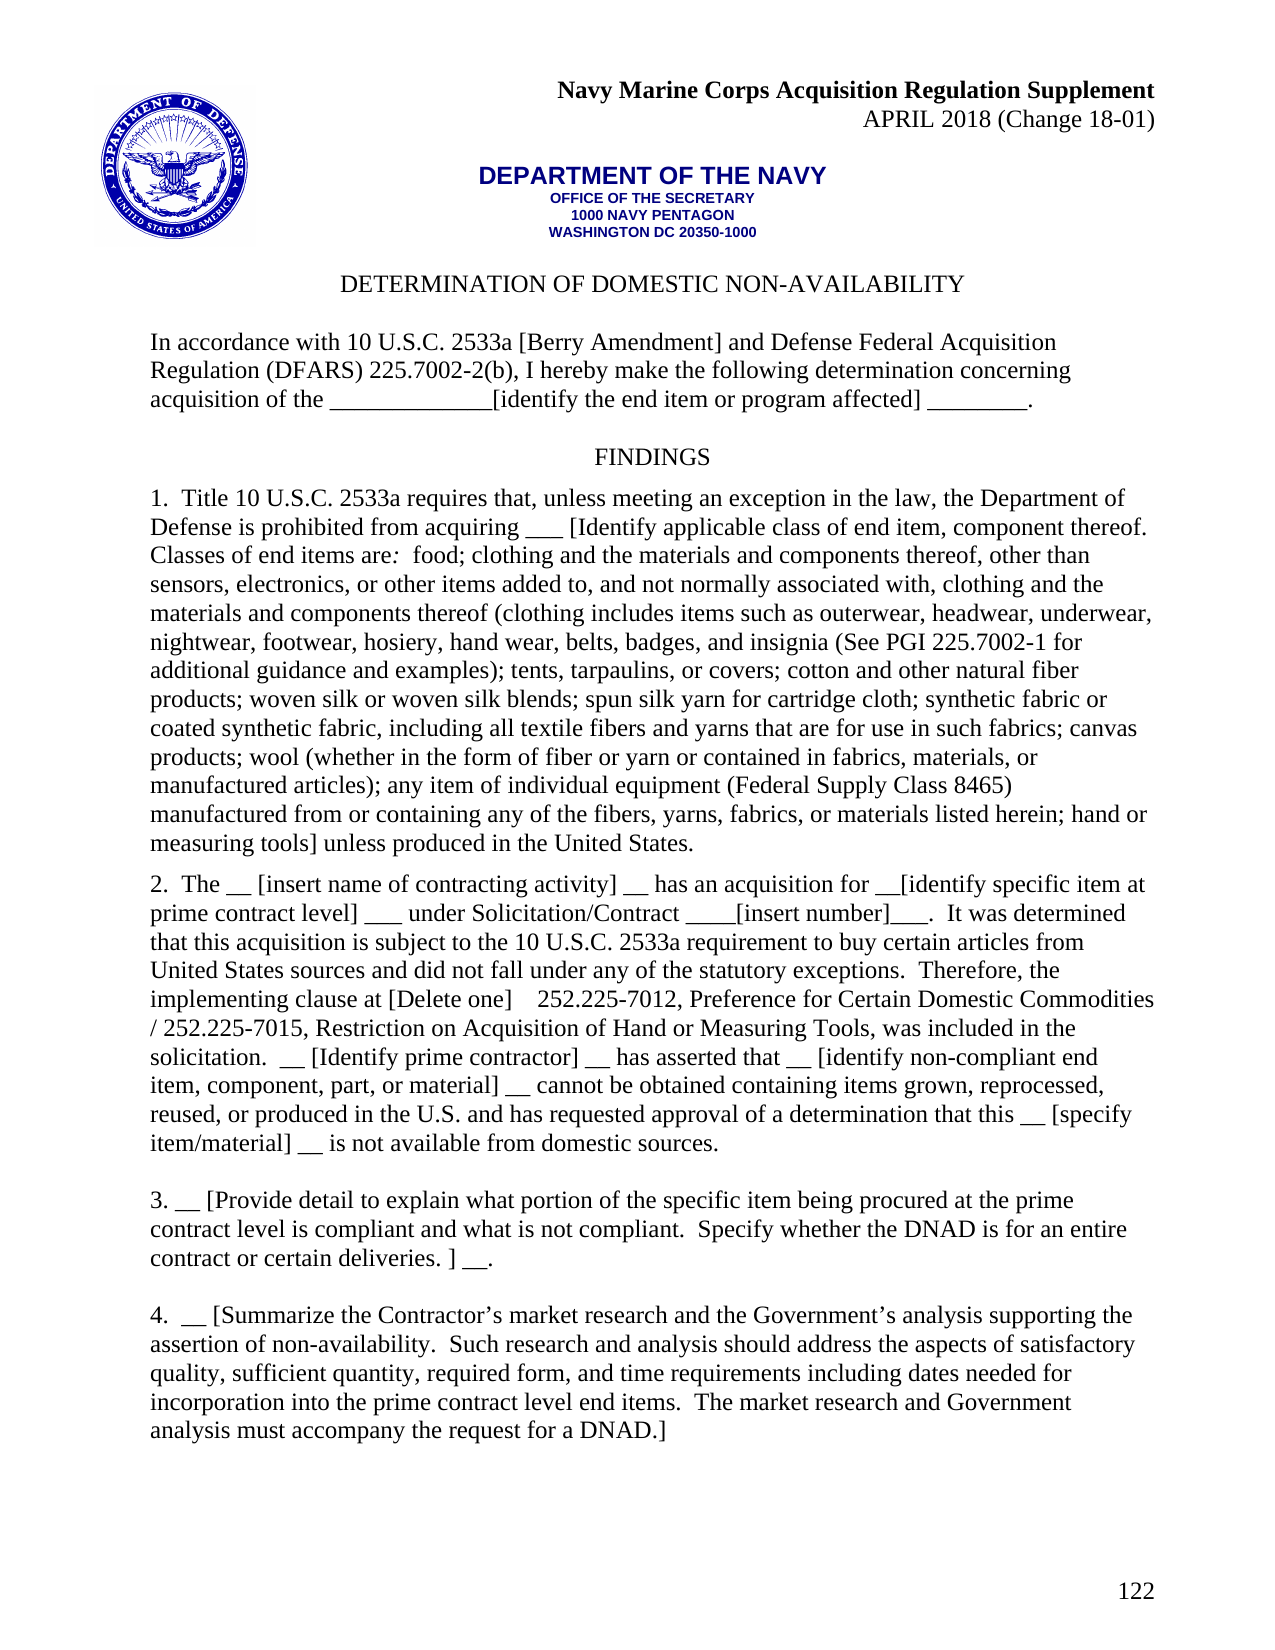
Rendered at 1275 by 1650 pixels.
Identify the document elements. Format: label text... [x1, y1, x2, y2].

text 1000 NAVY PENTAGON [257, 207, 1005, 223]
picture [93, 85, 257, 247]
text Regulation (DFARS) 225.7002-2(b), I hereby make the following determination concerning acquisition of the _____________[identify the end item or program affected] ________. [150, 355, 1155, 413]
text 3. __ [Provide detail to explain what portion of the specific item being procured at the prime contract level is compliant and what is not compliant. Specify whether the DNAD is for an entire contract or certain deliveries. ] __. [150, 1185, 1155, 1272]
text 4. __ [Summarize the Contractor’s market research and the Government’s analysis supporting the assertion of non-availability. Such research and analysis should address the aspects of satisfactory quality, sufficient quantity, required form, and time requirements including dates needed for incorporation into the prime contract level end items. The market research and Government analysis must accompany the request for a DNAD.] [150, 1300, 1155, 1444]
text FINDINGS [150, 442, 1155, 470]
text In accordance with 10 U.S.C. 2533a [Berry Amendment] and Defense Federal Acquisition [150, 327, 1155, 355]
text DETERMINATION OF DOMESTIC NON-AVAILABILITY [150, 269, 1155, 298]
text 1. Title 10 U.S.C. 2533a requires that, unless meeting an exception in the law, the Department of Defense is prohibited from acquiring ___ [Identify applicable class of end item, component thereof. Classes of end items are: food; clothing and the materials and components thereof, other than sensors, electronics, or other items added to, and not normally associated with, clothing and the materials and components thereof (clothing includes items such as outerwear, headwear, underwear, nightwear, footwear, hosiery, hand wear, belts, badges, and insignia (See PGI 225.7002-1 for additional guidance and examples); tents, tarpaulins, or covers; cotton and other natural fiber products; woven silk or woven silk blends; spun silk yarn for cartridge cloth; synthetic fabric or coated synthetic fabric, including all textile fibers and yarns that are for use in such fabrics; canvas products; wool (whether in the form of fiber or yarn or contained in fabrics, materials, or manufactured articles); any item of individual equipment (Federal Supply Class 8465) manufactured from or containing any of the fibers, yarns, fabrics, or materials listed herein; hand or measuring tools] unless produced in the United States. [150, 483, 1155, 857]
text WASHINGTON DC 20350-1000 [257, 223, 1005, 240]
text OFFICE OF THE SECRETARY [257, 190, 1005, 207]
text 2. The __ [insert name of contracting activity] __ has an acquisition for __[identify specific item at prime contract level] ___ under Solicitation/Contract ____[insert number]___. It was determined that this acquisition is subject to the 10 U.S.C. 2533a requirement to buy certain articles from United States sources and did not fall under any of the statutory exceptions. Therefore, the implementing clause at [Delete one] 252.225-7012, Preference for Certain Domestic Commodities / 252.225-7015, Restriction on Acquisition of Hand or Measuring Tools, was included in the solicitation. __ [Identify prime contractor] __ has asserted that __ [identify non-compliant end item, component, part, or material] __ cannot be obtained containing items grown, reprocessed, reused, or produced in the U.S. and has requested approval of a determination that this __ [specify item/material] __ is not available from domestic sources. [150, 869, 1155, 1157]
text DEPARTMENT OF THE NAVY [257, 161, 1005, 190]
